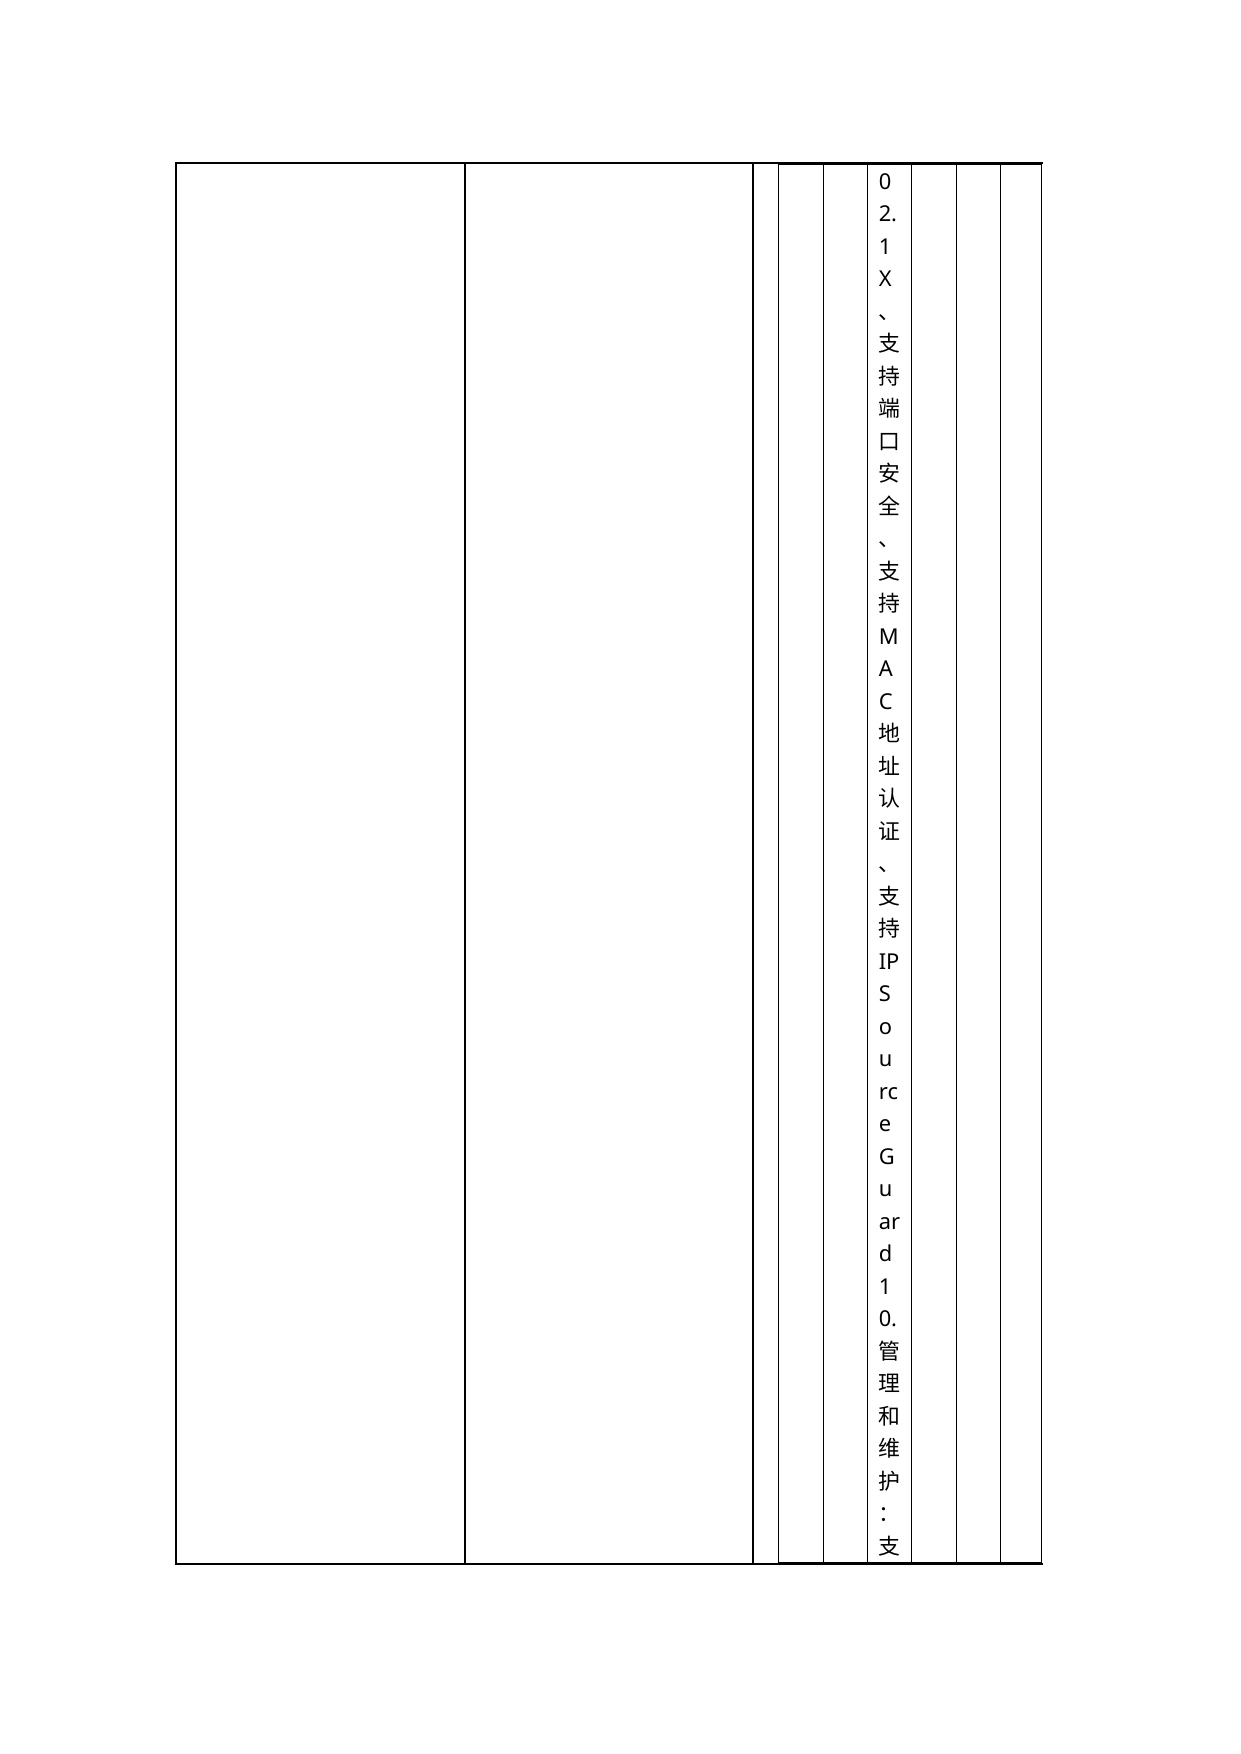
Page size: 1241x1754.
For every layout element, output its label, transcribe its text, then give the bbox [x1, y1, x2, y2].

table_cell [779, 165, 823, 1562]
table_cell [912, 165, 956, 1562]
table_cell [824, 165, 867, 1562]
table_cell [754, 164, 778, 1563]
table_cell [957, 165, 1000, 1562]
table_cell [1001, 165, 1041, 1562]
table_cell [868, 165, 911, 1562]
table_cell 1 [177, 164, 464, 1563]
table_cell ▲ [466, 164, 752, 1563]
